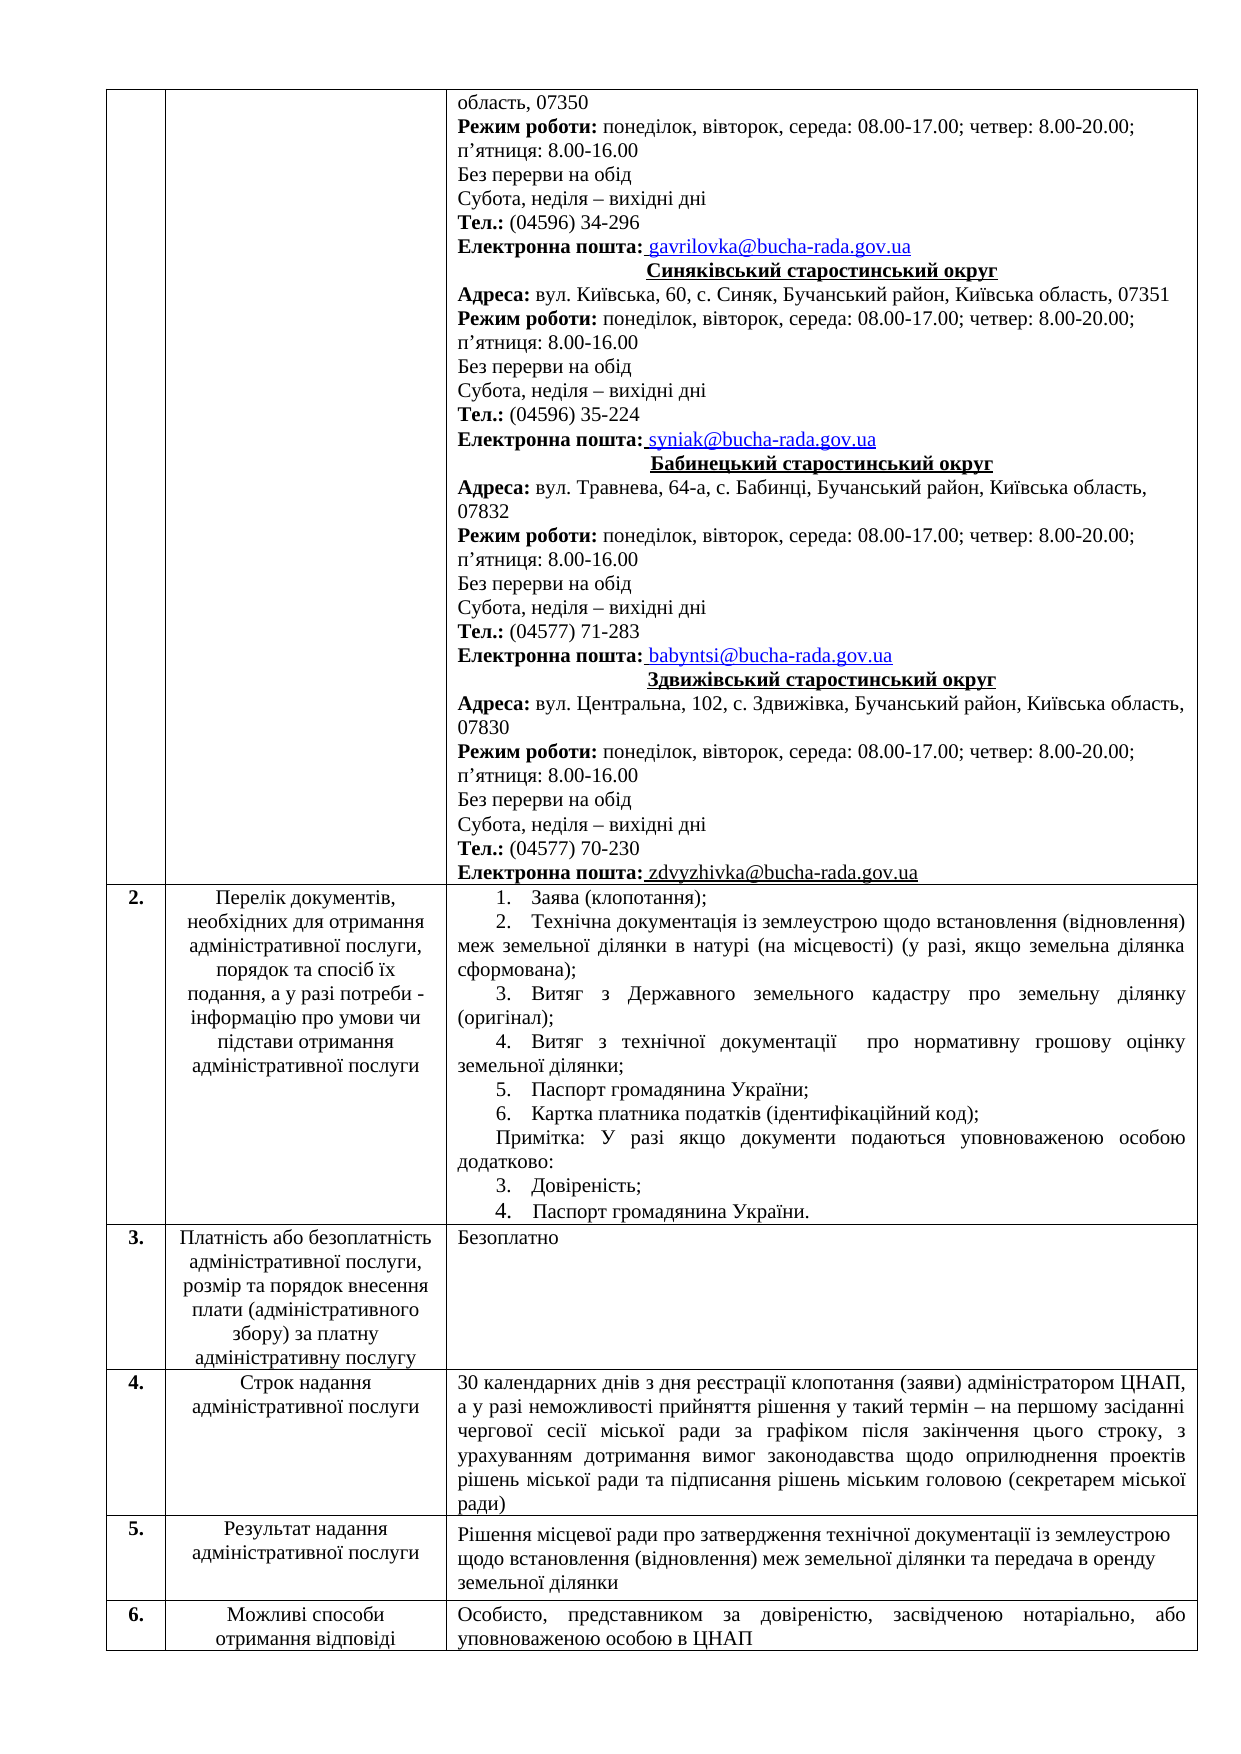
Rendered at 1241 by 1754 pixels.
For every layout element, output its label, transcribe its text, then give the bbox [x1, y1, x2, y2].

table_header 1. [107, 90, 165, 884]
table_cell Результат надання адміністративної послуги [166, 1516, 446, 1600]
table_cell Платність або безоплатність адміністративної послуги, розмір та порядок внесення плати (адміністративного збору) за платну адміністративну послугу [379, 1225, 446, 1369]
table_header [166, 90, 446, 884]
table_cell Можливі способи отримання відповіді (результату) [166, 1601, 227, 1649]
table_cell Платність або безоплатність адміністративної послуги, розмір та порядок внесення плати (адміністративного збору) за платну адміністративну послугу [166, 1225, 233, 1369]
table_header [447, 90, 1197, 884]
table_cell Безоплатно [447, 1225, 1197, 1369]
table_cell Рішення місцевої ради про затвердження технічної документації із землеустрою щодо встановлення (відновлення) меж земельної ділянки та передача в оренду земельної ділянки [447, 1516, 1197, 1600]
table_cell 6. [107, 1601, 165, 1649]
table_cell 30 календарних днів з дня реєстрації клопотання (заяви) адміністратором ЦНАП, а у разі неможливості прийняття рішення у такий термін – на першому засіданні чергової сесії міської ради за графіком після закінчення цього строку, з урахуванням дотримання вимог законодавства щодо оприлюднення проектів рішень міської ради та підписання рішень міським головою (секретарем міської ради) [447, 1370, 1197, 1515]
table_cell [447, 1601, 1197, 1649]
table_cell 5. [107, 1516, 165, 1600]
table_cell Перелік документів, необхідних для отримання адміністративної послуги, порядок та спосіб їх подання, а у разі потреби - інформацію про умови чи підстави отримання адміністративної послуги [166, 885, 446, 1224]
table_cell Можливі способи отримання відповіді (результату) [384, 1601, 446, 1649]
table_cell Строк надання адміністративної послуги [166, 1370, 446, 1515]
table_cell 3. [107, 1225, 165, 1369]
table_cell 2. [107, 885, 165, 1224]
table_cell Заява (клопотання); Технічна документація із землеустрою щодо встановлення (відновлення) меж земельної ділянки в натурі (на місцевості) (у разі, якщо земельна ділянка сформована); Витяг з Державного земельного кадастру про земельну ділянку (оригінал); Витяг з технічної документації про нормативну грошову оцінку земельної ділянки; Паспорт громадянина України; Картка платника податків (ідентифікаційний код); Примітка: У разі якщо документи подаються уповноваженою особою додатково: Довіреність; Паспорт громадянина України. [447, 885, 1197, 1224]
table_cell 4. [107, 1370, 165, 1515]
